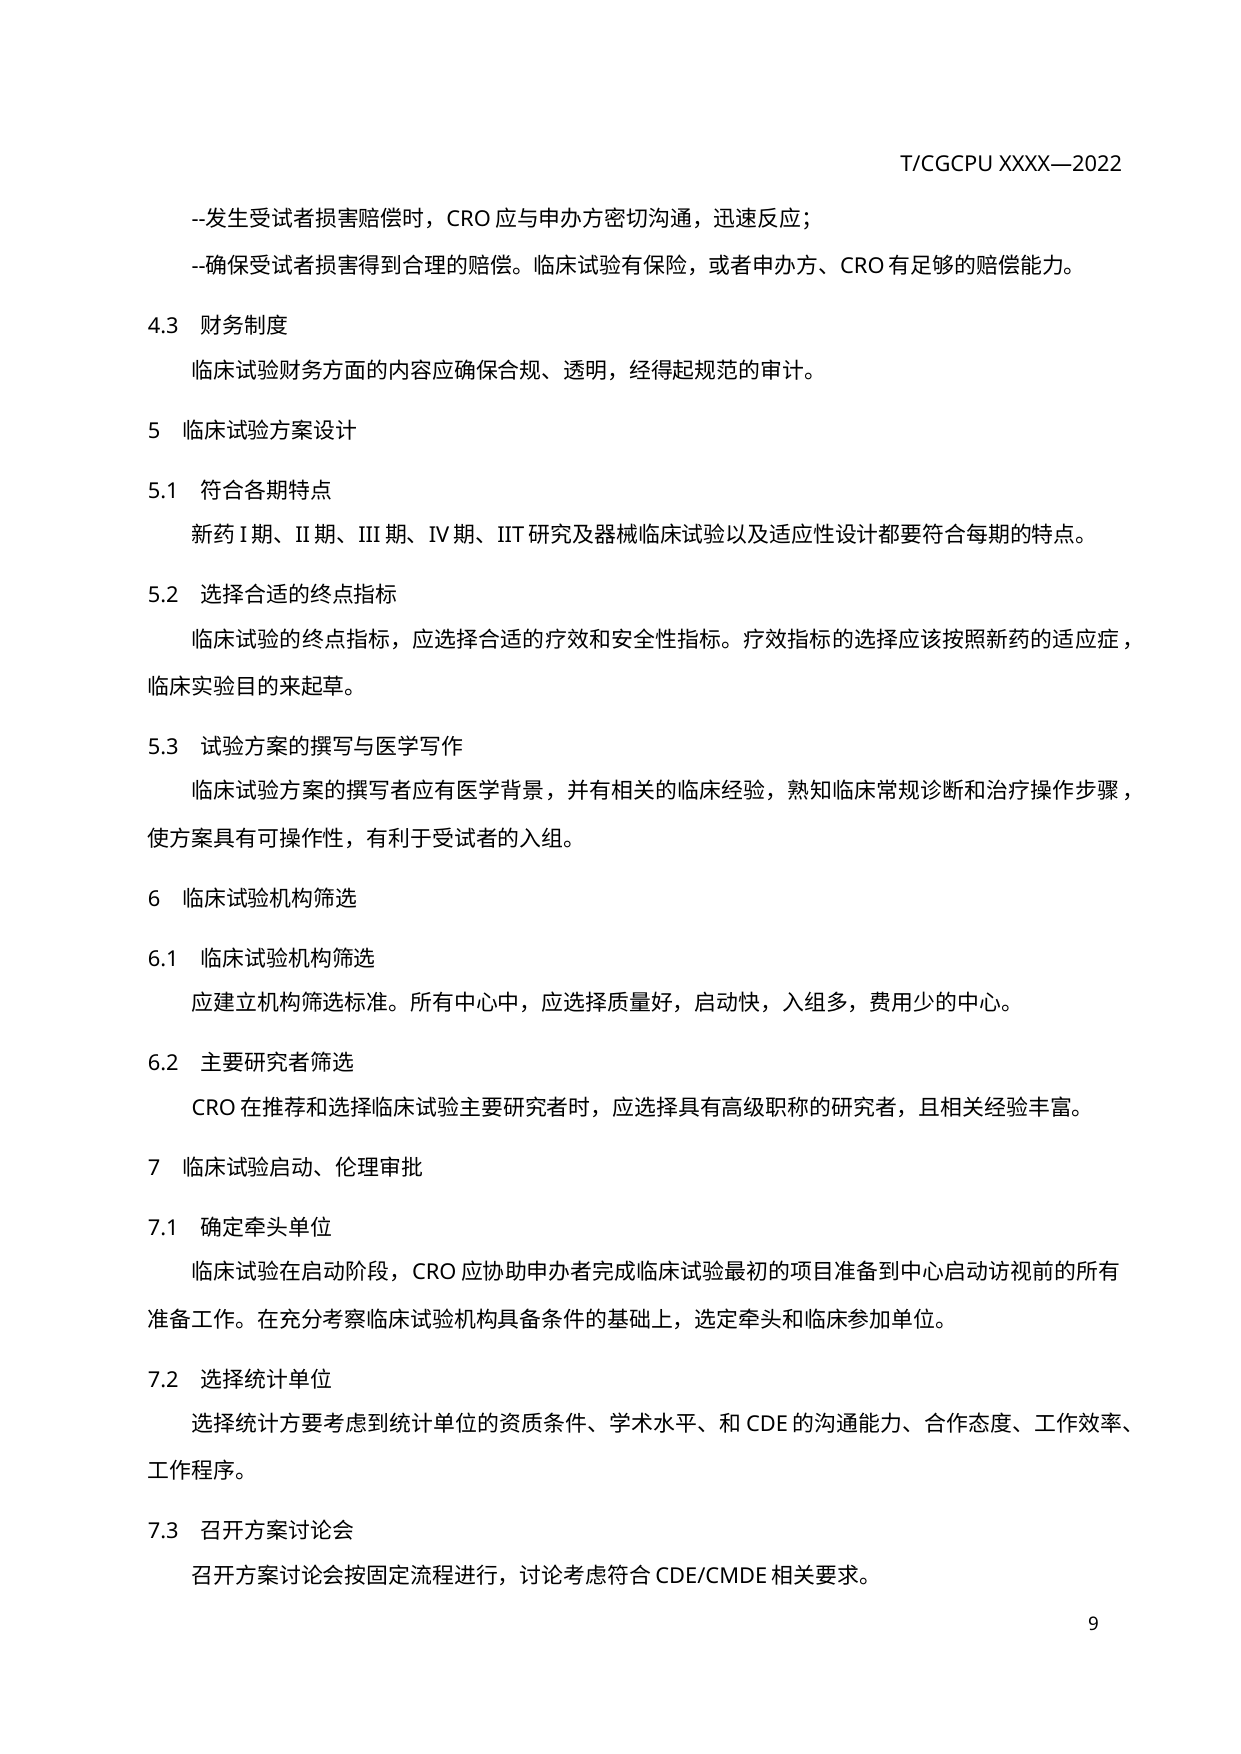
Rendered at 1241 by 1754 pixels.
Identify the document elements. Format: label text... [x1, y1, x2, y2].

list 符合各期特点 [148, 473, 1122, 505]
text 临床试验方案的撰写者应有医学背景，并有相关的临床经验，熟知临床常规诊断和治疗操作步骤，使方案具有可操作性，有利于受试者的入组。 [148, 773, 1122, 852]
list 临床试验机构筛选 [148, 881, 1122, 913]
text 临床试验的终点指标，应选择合适的疗效和安全性指标。疗效指标的选择应该按照新药的适应症，临床实验目的来起草。 [148, 622, 1122, 701]
list 临床试验机构筛选 [148, 941, 1122, 973]
list 试验方案的撰写与医学写作 [148, 729, 1122, 761]
list 临床试验方案设计 [148, 413, 1122, 444]
list 确定牵头单位 [148, 1210, 1122, 1241]
list 财务制度 [148, 308, 1122, 340]
text CRO在推荐和选择临床试验主要研究者时，应选择具有高级职称的研究者，且相关经验丰富。 [148, 1089, 1122, 1121]
text --确保受试者损害得到合理的赔偿。临床试验有保险，或者申办方、CRO有足够的赔偿能力。 [148, 248, 1122, 280]
text 新药I期、II期、III期、IV期、IIT研究及器械临床试验以及适应性设计都要符合每期的特点。 [148, 517, 1122, 549]
list 选择统计单位 [148, 1362, 1122, 1393]
text 临床试验在启动阶段，CRO应协助申办者完成临床试验最初的项目准备到中心启动访视前的所有准备工作。在充分考察临床试验机构具备条件的基础上，选定牵头和临床参加单位。 [148, 1254, 1122, 1333]
text --发生受试者损害赔偿时，CRO应与申办方密切沟通，迅速反应； [148, 201, 1122, 233]
list 召开方案讨论会 [148, 1513, 1122, 1545]
text 召开方案讨论会按固定流程进行，讨论考虑符合CDE/CMDE相关要求。 [148, 1558, 1122, 1589]
list 临床试验启动、伦理审批 [148, 1149, 1122, 1181]
text 应建立机构筛选标准。所有中心中，应选择质量好，启动快，入组多，费用少的中心。 [148, 985, 1122, 1017]
list 选择合适的终点指标 [148, 577, 1122, 609]
list 主要研究者筛选 [148, 1045, 1122, 1077]
text 临床试验财务方面的内容应确保合规、透明，经得起规范的审计。 [148, 353, 1122, 384]
text 选择统计方要考虑到统计单位的资质条件、学术水平、和CDE的沟通能力、合作态度、工作效率、工作程序。 [148, 1406, 1122, 1485]
